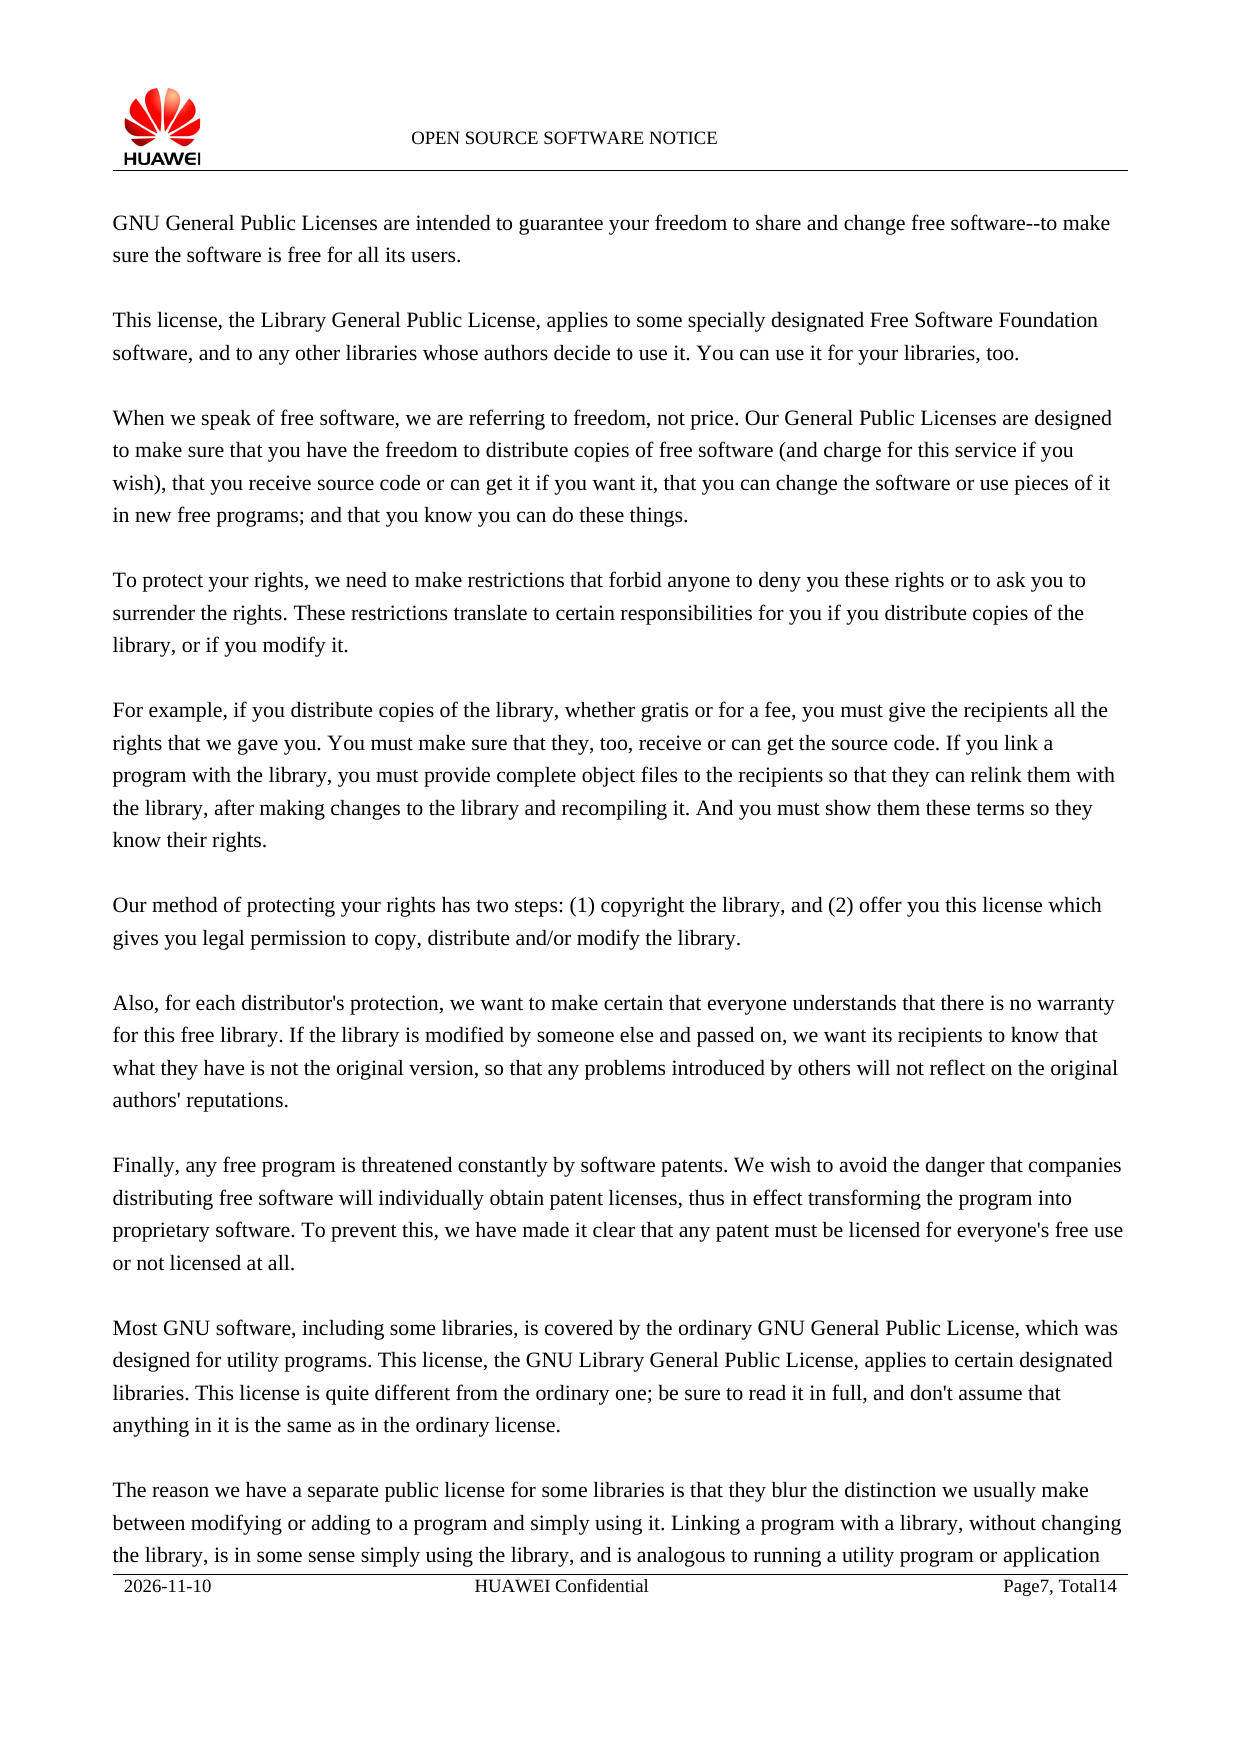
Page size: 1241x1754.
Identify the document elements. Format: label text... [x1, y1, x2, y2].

picture [124, 88, 201, 165]
